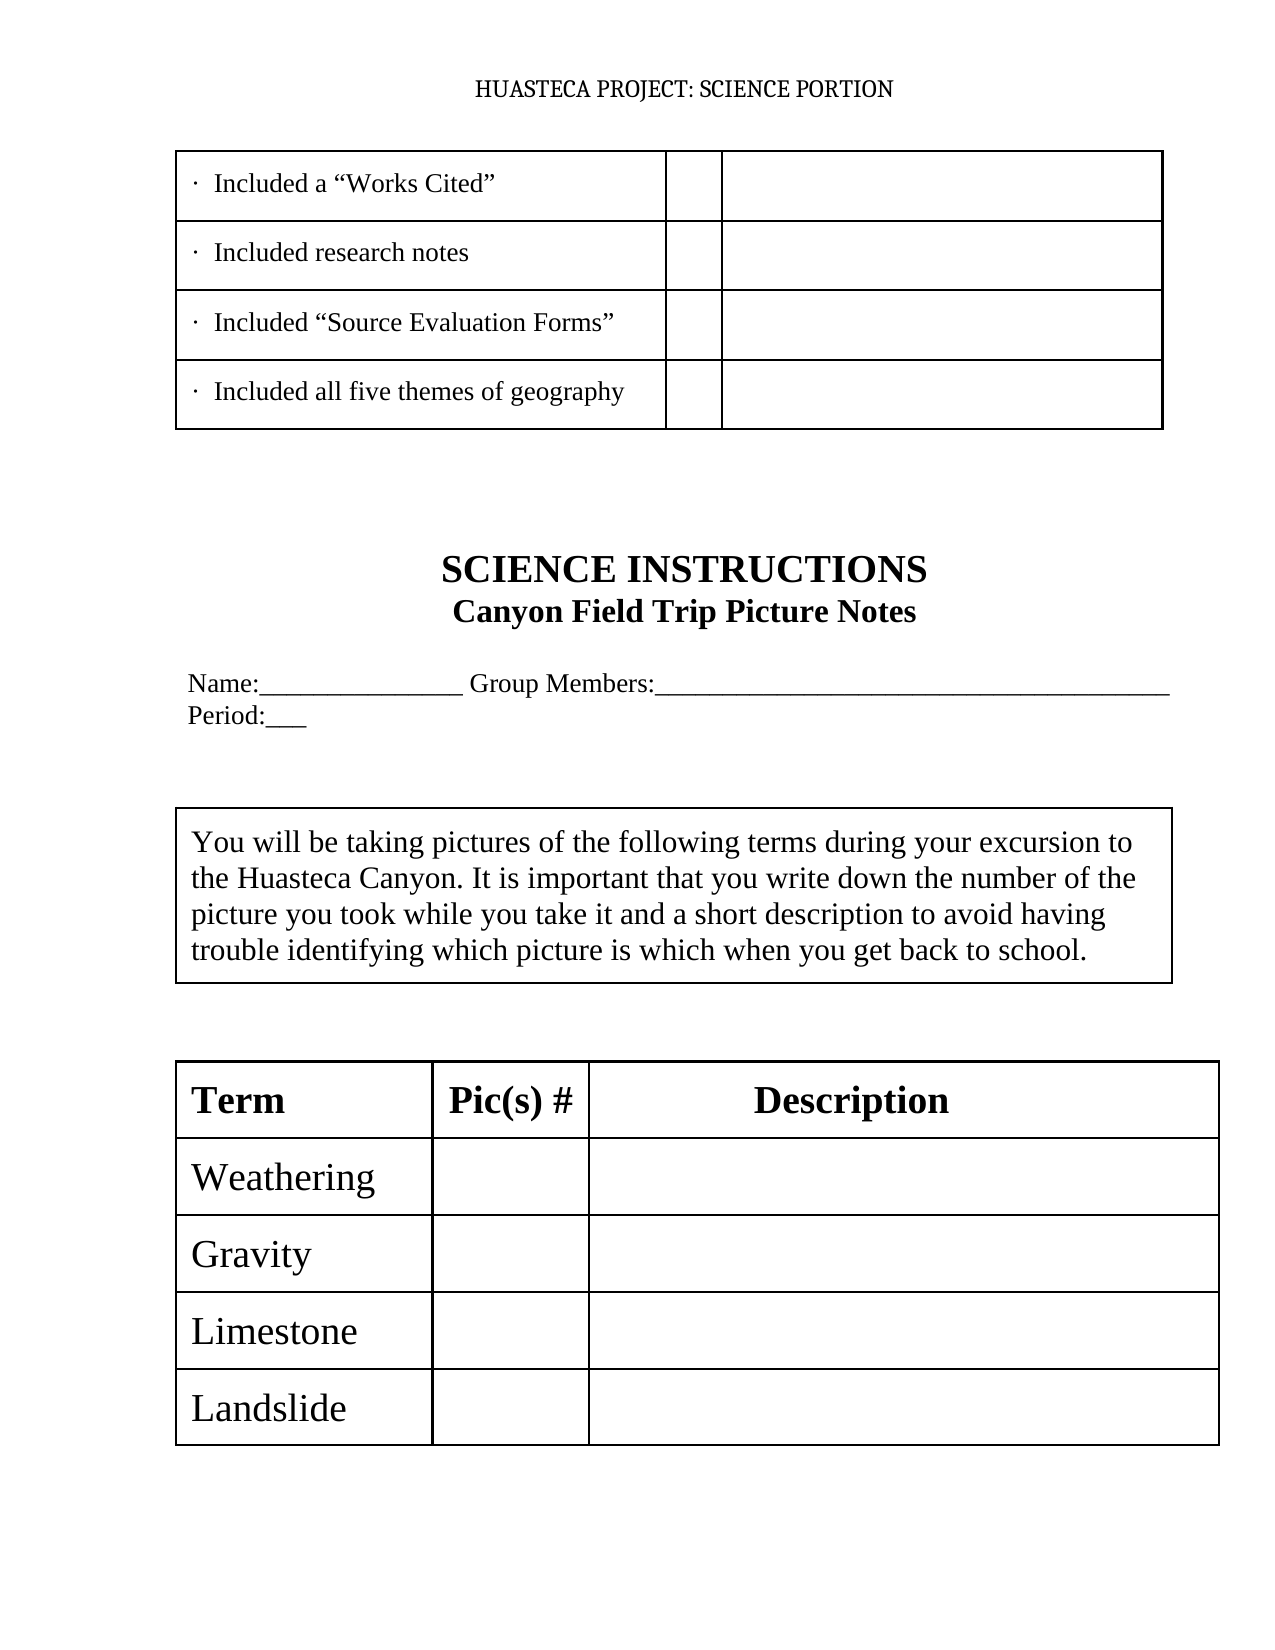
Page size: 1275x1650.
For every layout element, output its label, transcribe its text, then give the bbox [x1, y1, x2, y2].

table_cell · Included all five themes of geography [177, 361, 665, 428]
table_cell [590, 1216, 1218, 1291]
table_cell [434, 1293, 588, 1367]
table_cell Weathering [177, 1139, 431, 1214]
table_header You will be taking pictures of the following terms during your excursion to the Huasteca Canyon. It is important that you write down the number of the picture you took while you take it and a short description to avoid having trouble identifying which picture is which when you get back to school. [177, 809, 1171, 982]
table_cell [667, 152, 721, 219]
table_cell [667, 291, 721, 359]
text Name:_______________ Group Members:______________________________________ [187, 668, 1181, 699]
table_cell [434, 1139, 588, 1214]
table_cell · Included “Source Evaluation Forms” [177, 291, 665, 359]
table_cell [434, 1216, 588, 1291]
table_cell [723, 152, 1161, 219]
table_header Term [177, 1063, 431, 1137]
table_cell [667, 222, 721, 289]
text Period:___ [187, 699, 1181, 730]
table_cell [723, 222, 1161, 289]
table_cell Gravity [177, 1216, 431, 1291]
table_cell · Included research notes [177, 222, 665, 289]
table_cell Limestone [177, 1293, 431, 1367]
table_cell [590, 1293, 1218, 1367]
table_cell [723, 291, 1161, 359]
table_cell · Included a “Works Cited” [177, 152, 665, 219]
table_cell [434, 1370, 588, 1444]
text SCIENCE INSTRUCTIONS [187, 545, 1181, 591]
table_cell [667, 361, 721, 428]
text Canyon Field Trip Picture Notes [187, 591, 1181, 629]
table_cell [590, 1370, 1218, 1444]
table_cell Landslide [177, 1370, 431, 1444]
table_cell [723, 361, 1161, 428]
table_header Pic(s) # [434, 1063, 588, 1137]
table_header Description [590, 1063, 1218, 1137]
table_cell [590, 1139, 1218, 1214]
